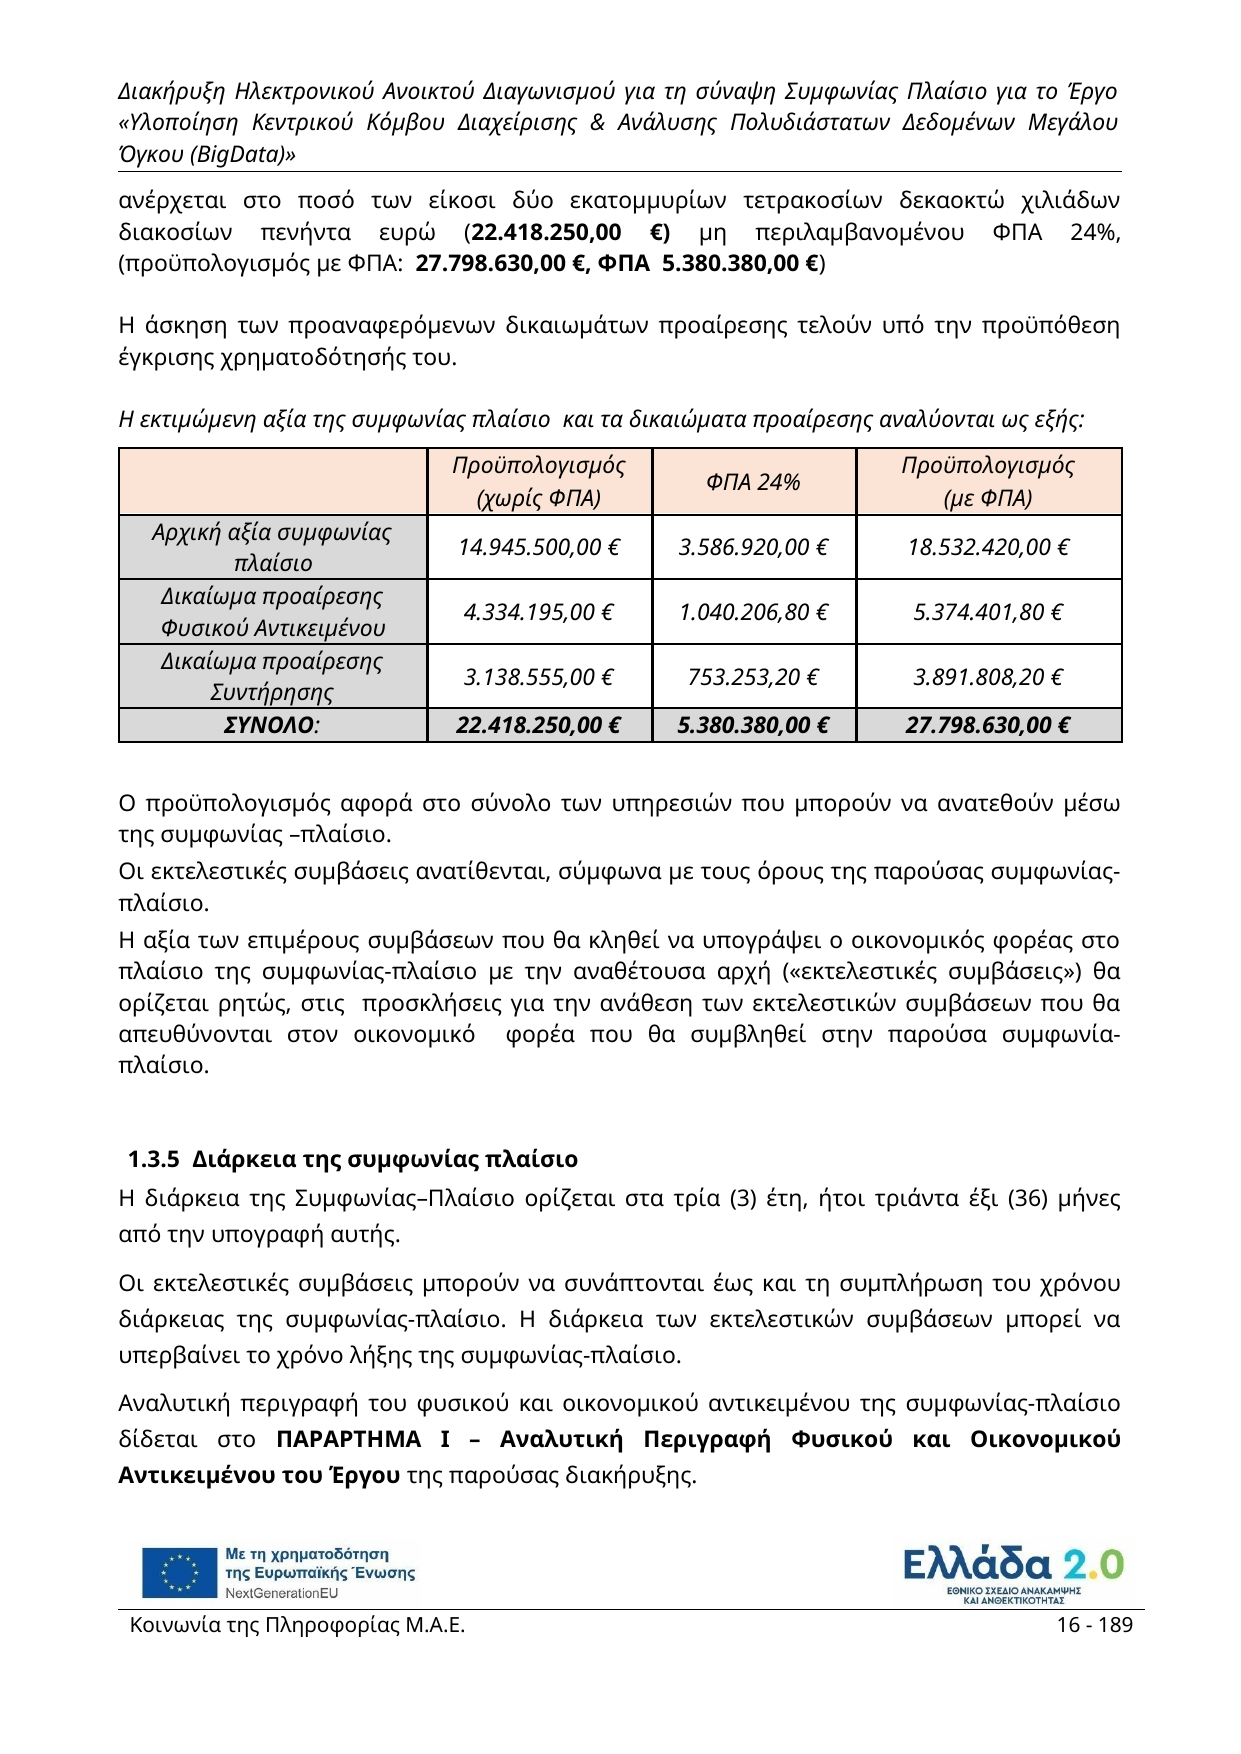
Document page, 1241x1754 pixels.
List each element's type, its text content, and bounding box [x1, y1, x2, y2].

text Διάρκεια της συμφωνίας πλαίσιο [127, 1143, 1122, 1174]
text Ο προϋπολογισμός αφορά στο σύνολο των υπηρεσιών που μπορούν να ανατεθούν μέσω της συμφωνίας –πλαίσιο. [118, 786, 1122, 849]
table_cell (χωρίς ΦΠΑ) [429, 480, 651, 513]
table_cell 753.253,20 € [654, 645, 855, 707]
table_cell 22.418.250,00 € [429, 709, 651, 741]
table_cell 18.532.420,00 € [858, 516, 1121, 578]
text Οι εκτελεστικές συμβάσεις ανατίθενται, σύμφωνα με τους όρους της παρούσας συμφωνίας-πλαίσιο. [118, 855, 1122, 918]
table_header ΦΠΑ 24% [654, 449, 855, 513]
table_cell 5.380.380,00 € [654, 709, 855, 741]
table_cell 3.138.555,00 € [429, 645, 651, 707]
picture [892, 1537, 1135, 1609]
table_cell 3.891.808,20 € [858, 645, 1121, 707]
text Η διάρκεια της Συμφωνίας–Πλαίσιο ορίζεται στα τρία (3) έτη, ήτοι τριάντα έξι (36) μήνες από την υπογραφή αυτής. [118, 1182, 1122, 1249]
text Η εκτιμώμενη αξία της συμφωνίας πλαίσιο και τα δικαιώματα προαίρεσης αναλύονται ως εξής: [118, 403, 1122, 434]
text Η άσκηση των προαναφερόμενων δικαιωμάτων προαίρεσης τελούν υπό την προϋπόθεση έγκρισης χρηματοδότησής του. [118, 309, 1122, 372]
table_header Προϋπολογισμός [429, 449, 651, 480]
table_cell 1.040.206,80 € [654, 580, 855, 643]
picture [129, 1539, 422, 1608]
text Αναλυτική περιγραφή του φυσικού και οικονομικού αντικειμένου της συμφωνίας-πλαίσιο δίδεται στο ΠΑΡΑΡΤΗΜΑ Ι – Αναλυτική Περιγραφή Φυσικού και Οικονομικού Αντικειμένου του Έργου της παρούσας διακήρυξης. [118, 1387, 1122, 1490]
table_cell Δικαίωμα προαίρεσης Φυσικού Αντικειμένου [120, 580, 426, 643]
table_header [120, 449, 426, 513]
text Οι εκτελεστικές συμβάσεις μπορούν να συνάπτονται έως και τη συμπλήρωση του χρόνου διάρκειας της συμφωνίας-πλαίσιο. Η διάρκεια των εκτελεστικών συμβάσεων μπορεί να υπερβαίνει το χρόνο λήξης της συμφωνίας-πλαίσιο. [118, 1267, 1122, 1370]
table_cell 14.945.500,00 € [429, 516, 651, 578]
table_cell 3.586.920,00 € [654, 516, 855, 578]
table_header Προϋπολογισμός [858, 449, 1121, 480]
table_cell 5.374.401,80 € [858, 580, 1121, 643]
table_cell Δικαίωμα προαίρεσης Συντήρησης [120, 645, 426, 707]
table_cell 27.798.630,00 € [858, 709, 1121, 741]
table_cell ΣΥΝΟΛΟ: [120, 709, 426, 741]
table_cell Αρχική αξία συμφωνίας πλαίσιο [120, 516, 426, 578]
table_cell (με ΦΠΑ) [858, 480, 1121, 513]
text Η αξία των επιμέρους συμβάσεων που θα κληθεί να υπογράψει ο οικονομικός φορέας στο πλαίσιο της συμφωνίας-πλαίσιο με την αναθέτουσα αρχή («εκτελεστικές συμβάσεις») θα ορίζεται ρητώς, στις προσκλήσεις για την ανάθεση των εκτελεστικών συμβάσεων που θα απευθύνονται στον οικονομικό φορέα που θα συμβληθεί στην παρούσα συμφωνία-πλαίσιο. [118, 924, 1122, 1080]
table_cell 4.334.195,00 € [429, 580, 651, 643]
